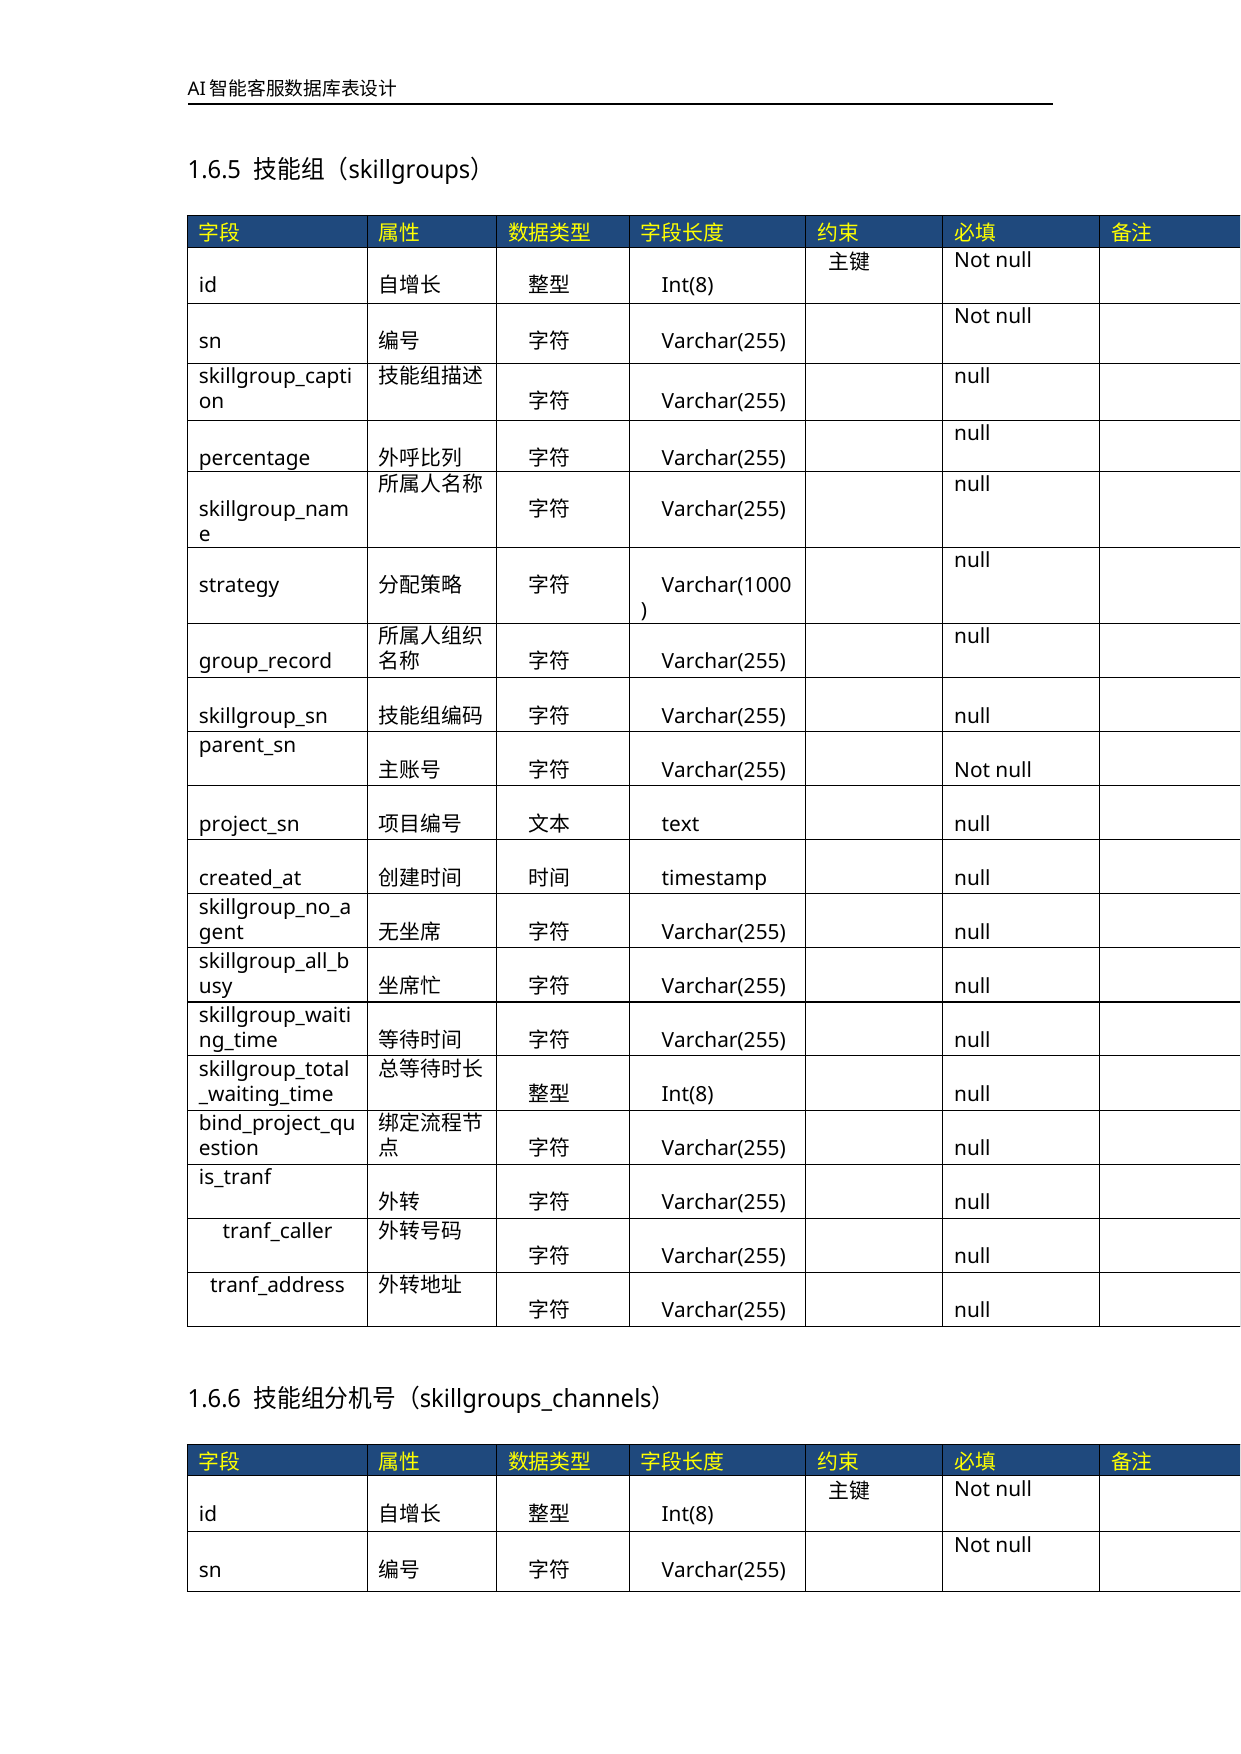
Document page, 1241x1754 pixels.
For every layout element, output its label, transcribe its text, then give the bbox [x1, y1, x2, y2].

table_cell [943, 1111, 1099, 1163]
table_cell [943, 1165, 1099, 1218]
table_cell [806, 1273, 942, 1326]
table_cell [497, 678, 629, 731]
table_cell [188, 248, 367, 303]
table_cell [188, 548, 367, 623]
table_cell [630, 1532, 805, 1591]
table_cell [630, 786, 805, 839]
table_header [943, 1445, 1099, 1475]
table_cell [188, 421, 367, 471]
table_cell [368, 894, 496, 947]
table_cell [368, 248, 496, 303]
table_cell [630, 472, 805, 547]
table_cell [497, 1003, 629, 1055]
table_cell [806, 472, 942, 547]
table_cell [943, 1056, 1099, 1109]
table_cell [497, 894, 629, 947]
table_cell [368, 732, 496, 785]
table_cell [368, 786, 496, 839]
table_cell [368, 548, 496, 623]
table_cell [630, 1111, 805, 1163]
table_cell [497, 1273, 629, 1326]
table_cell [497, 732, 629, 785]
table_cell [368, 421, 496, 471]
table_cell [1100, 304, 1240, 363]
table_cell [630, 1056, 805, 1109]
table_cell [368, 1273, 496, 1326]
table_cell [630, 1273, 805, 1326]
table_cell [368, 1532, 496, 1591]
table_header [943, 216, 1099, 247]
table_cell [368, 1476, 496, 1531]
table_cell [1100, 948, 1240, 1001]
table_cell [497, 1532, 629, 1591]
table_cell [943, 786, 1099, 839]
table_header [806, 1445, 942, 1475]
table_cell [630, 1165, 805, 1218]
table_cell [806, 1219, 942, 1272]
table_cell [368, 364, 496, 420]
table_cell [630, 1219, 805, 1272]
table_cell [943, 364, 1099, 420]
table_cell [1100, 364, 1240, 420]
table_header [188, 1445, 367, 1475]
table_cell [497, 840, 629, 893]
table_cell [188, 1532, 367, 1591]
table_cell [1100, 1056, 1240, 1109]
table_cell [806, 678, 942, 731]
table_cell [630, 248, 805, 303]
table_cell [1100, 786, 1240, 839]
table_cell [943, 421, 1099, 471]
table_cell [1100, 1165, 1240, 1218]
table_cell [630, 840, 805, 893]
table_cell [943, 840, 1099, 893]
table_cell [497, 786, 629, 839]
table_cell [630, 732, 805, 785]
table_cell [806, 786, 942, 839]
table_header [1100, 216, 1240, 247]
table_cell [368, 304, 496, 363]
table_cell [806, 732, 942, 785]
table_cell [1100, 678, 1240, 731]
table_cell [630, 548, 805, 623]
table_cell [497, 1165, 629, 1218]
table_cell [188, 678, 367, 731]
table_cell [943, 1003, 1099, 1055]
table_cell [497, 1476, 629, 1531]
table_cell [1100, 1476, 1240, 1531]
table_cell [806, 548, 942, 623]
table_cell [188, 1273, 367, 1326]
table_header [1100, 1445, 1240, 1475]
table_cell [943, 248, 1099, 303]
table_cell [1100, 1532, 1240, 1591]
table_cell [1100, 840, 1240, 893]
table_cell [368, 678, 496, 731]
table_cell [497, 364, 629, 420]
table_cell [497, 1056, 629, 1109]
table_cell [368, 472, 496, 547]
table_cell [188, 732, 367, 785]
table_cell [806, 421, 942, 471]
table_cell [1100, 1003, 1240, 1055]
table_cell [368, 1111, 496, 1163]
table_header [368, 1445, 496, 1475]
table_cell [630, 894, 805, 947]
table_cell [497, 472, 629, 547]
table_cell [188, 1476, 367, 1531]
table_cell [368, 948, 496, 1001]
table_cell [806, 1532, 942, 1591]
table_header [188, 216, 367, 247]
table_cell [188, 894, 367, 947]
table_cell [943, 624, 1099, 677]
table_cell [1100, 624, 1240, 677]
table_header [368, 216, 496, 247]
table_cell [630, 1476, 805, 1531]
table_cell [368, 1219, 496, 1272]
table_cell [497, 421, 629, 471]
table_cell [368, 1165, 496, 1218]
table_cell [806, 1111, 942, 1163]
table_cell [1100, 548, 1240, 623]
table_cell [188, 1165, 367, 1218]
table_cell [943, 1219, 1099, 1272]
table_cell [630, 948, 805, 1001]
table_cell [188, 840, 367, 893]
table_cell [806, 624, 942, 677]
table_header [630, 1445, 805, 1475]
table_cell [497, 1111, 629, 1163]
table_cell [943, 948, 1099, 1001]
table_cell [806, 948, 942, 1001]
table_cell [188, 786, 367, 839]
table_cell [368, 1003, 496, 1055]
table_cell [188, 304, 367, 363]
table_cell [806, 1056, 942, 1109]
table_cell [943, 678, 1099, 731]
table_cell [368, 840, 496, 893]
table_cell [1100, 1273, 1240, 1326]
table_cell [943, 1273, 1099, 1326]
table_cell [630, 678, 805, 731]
subtitle 1.6.6 技能组分机号（skillgroups_channels） [187, 1379, 1053, 1415]
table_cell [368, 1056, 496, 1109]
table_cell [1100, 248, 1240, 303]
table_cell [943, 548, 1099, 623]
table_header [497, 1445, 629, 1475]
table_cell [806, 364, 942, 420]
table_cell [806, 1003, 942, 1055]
subtitle 1.6.5 技能组（skillgroups） [187, 150, 1053, 186]
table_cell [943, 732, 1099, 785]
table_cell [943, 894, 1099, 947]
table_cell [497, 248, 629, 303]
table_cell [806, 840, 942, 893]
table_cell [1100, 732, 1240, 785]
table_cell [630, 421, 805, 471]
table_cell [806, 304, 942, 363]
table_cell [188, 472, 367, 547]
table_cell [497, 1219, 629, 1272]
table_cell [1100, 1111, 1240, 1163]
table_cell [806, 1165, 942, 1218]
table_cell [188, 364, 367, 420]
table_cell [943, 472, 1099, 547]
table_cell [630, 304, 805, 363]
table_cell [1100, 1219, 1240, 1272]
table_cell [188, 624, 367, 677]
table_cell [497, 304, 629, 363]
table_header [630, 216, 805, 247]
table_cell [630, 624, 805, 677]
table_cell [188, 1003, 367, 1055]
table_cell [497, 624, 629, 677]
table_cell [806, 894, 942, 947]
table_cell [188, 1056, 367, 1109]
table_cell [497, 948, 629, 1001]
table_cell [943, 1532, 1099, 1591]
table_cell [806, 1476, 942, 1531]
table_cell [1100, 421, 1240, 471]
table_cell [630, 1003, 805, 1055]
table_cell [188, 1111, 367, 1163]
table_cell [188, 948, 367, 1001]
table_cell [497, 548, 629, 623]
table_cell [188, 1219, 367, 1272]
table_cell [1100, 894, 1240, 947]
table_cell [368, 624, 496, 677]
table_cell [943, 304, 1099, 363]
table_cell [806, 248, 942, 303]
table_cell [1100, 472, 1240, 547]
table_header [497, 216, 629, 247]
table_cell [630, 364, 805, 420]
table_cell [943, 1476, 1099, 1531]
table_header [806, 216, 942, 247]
